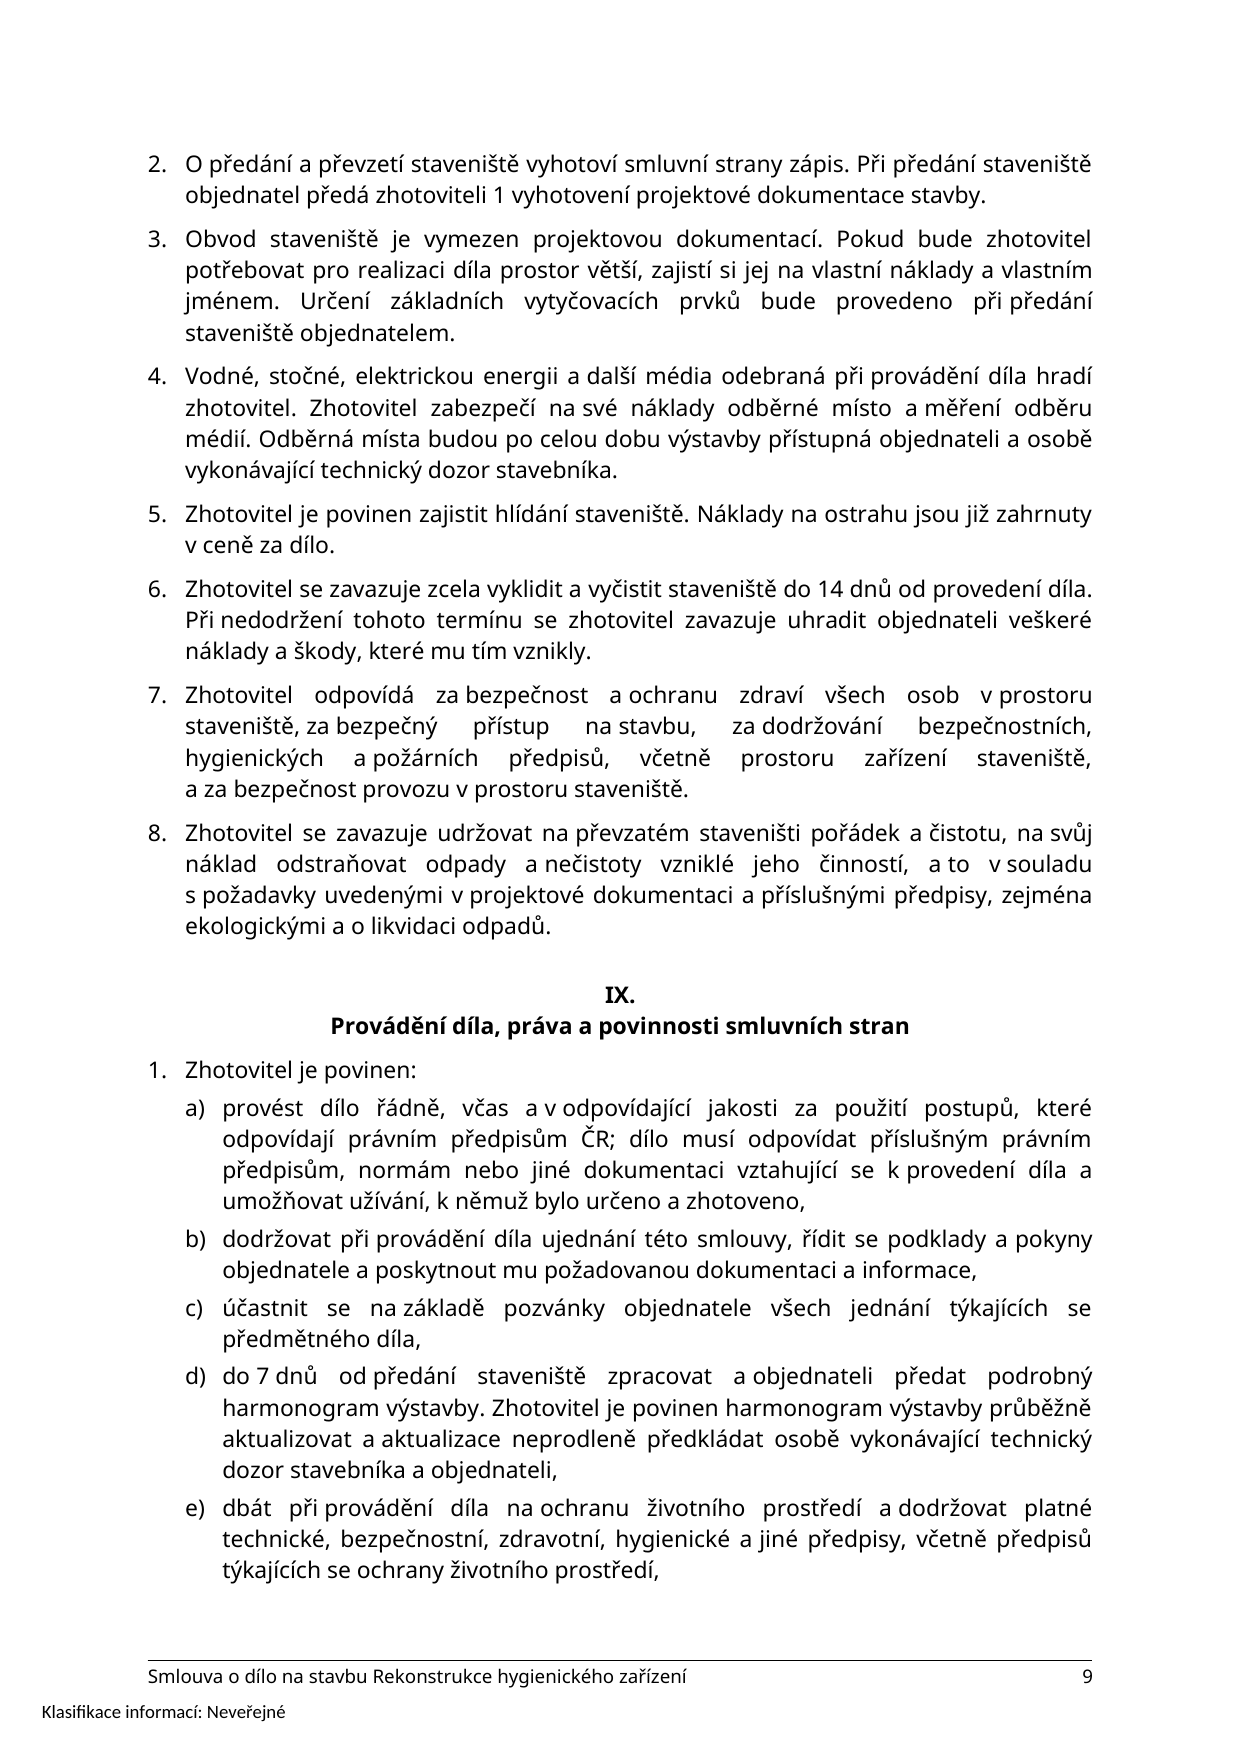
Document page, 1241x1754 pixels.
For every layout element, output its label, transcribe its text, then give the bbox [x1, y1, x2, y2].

list Zhotovitel odpovídá za bezpečnost a ochranu zdraví všech osob v prostoru staveniště, za bezpečný přístup na stavbu, za dodržování bezpečnostních, hygienických a požárních předpisů, včetně prostoru zařízení staveniště, a za bezpečnost provozu v prostoru staveniště. [148, 679, 1092, 804]
list Zhotovitel se zavazuje zcela vyklidit a vyčistit staveniště do 14 dnů od provedení díla. Při nedodržení tohoto termínu se zhotovitel zavazuje uhradit objednateli veškeré náklady a škody, které mu tím vznikly. [148, 573, 1092, 666]
list Obvod staveniště je vymezen projektovou dokumentací. Pokud bude zhotovitel potřebovat pro realizaci díla prostor větší, zajistí si jej na vlastní náklady a vlastním jménem. Určení základních vytyčovacích prvků bude provedeno při předání staveniště objednatelem. [148, 223, 1092, 348]
list Zhotovitel je povinen zajistit hlídání staveniště. Náklady na ostrahu jsou již zahrnuty v ceně za dílo. [148, 498, 1092, 560]
list Zhotovitel se zavazuje udržovat na převzatém staveništi pořádek a čistotu, na svůj náklad odstraňovat odpady a nečistoty vzniklé jeho činností, a to v souladu s požadavky uvedenými v projektové dokumentaci a příslušnými předpisy, zejména ekologickými a o likvidaci odpadů. [148, 816, 1092, 941]
list účastnit se na základě pozvánky objednatele všech jednání týkajících se předmětného díla, [185, 1291, 1092, 1354]
list dbát při provádění díla na ochranu životního prostředí a dodržovat platné technické, bezpečnostní, zdravotní, hygienické a jiné předpisy, včetně předpisů týkajících se ochrany životního prostředí, [185, 1491, 1092, 1585]
list do 7 dnů od předání staveniště zpracovat a objednateli předat podrobný harmonogram výstavby. Zhotovitel je povinen harmonogram výstavby průběžně aktualizovat a aktualizace neprodleně předkládat osobě vykonávající technický dozor stavebníka a objednateli, [185, 1360, 1092, 1485]
list Zhotovitel je povinen: [148, 1054, 1092, 1085]
list provést dílo řádně, včas a v odpovídající jakosti za použití postupů, které odpovídají právním předpisům ČR; dílo musí odpovídat příslušným právním předpisům, normám nebo jiné dokumentaci vztahující se k provedení díla a umožňovat užívání, k němuž bylo určeno a zhotoveno, [185, 1091, 1092, 1216]
list O předání a převzetí staveniště vyhotoví smluvní strany zápis. Při předání staveniště objednatel předá zhotoviteli 1 vyhotovení projektové dokumentace stavby. [148, 148, 1092, 210]
text IX. Provádění díla, práva a povinnosti smluvních stran [148, 979, 1092, 1041]
list Vodné, stočné, elektrickou energii a další média odebraná při provádění díla hradí zhotovitel. Zhotovitel zabezpečí na své náklady odběrné místo a měření odběru médií. Odběrná místa budou po celou dobu výstavby přístupná objednateli a osobě vykonávající technický dozor stavebníka. [148, 360, 1092, 485]
list dodržovat při provádění díla ujednání této smlouvy, řídit se podklady a pokyny objednatele a poskytnout mu požadovanou dokumentaci a informace, [185, 1223, 1092, 1285]
